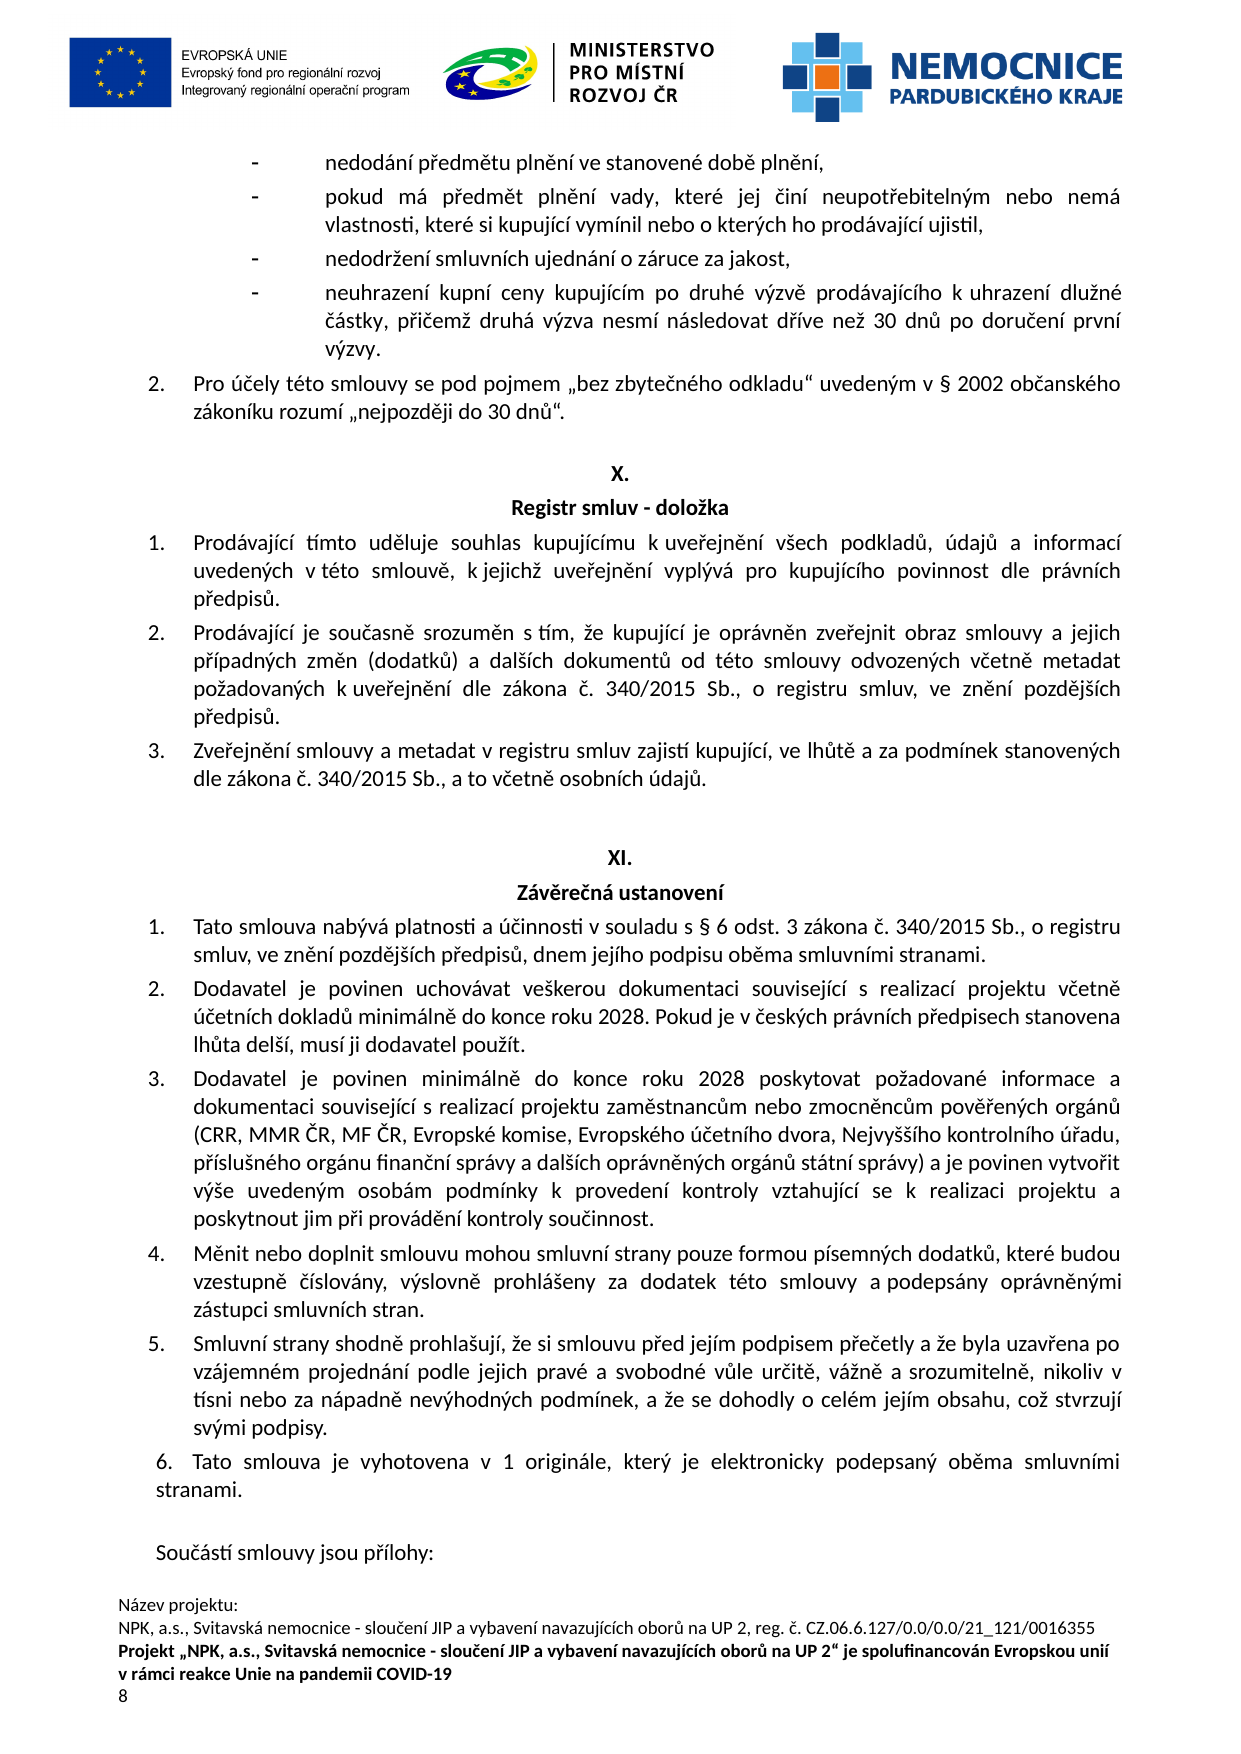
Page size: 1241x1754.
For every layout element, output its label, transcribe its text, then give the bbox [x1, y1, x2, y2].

text Součástí smlouvy jsou přílohy: [156, 1538, 1122, 1566]
list pokud má předmět plnění vady, které jej činí neupotřebitelným nebo nemá vlastnosti, které si kupující vymínil nebo o kterých ho prodávající ujistil, [251, 182, 1122, 238]
list nedodání předmětu plnění ve stanovené době plnění, [251, 148, 1122, 176]
list Dodavatel je povinen minimálně do konce roku 2028 poskytovat požadované informace a dokumentaci související s realizací projektu zaměstnancům nebo zmocněncům pověřených orgánů (CRR, MMR ČR, MF ČR, Evropské komise, Evropského účetního dvora, Nejvyššího kontrolního úřadu, příslušného orgánu finanční správy a dalších oprávněných orgánů státní správy) a je povinen vytvořit výše uvedeným osobám podmínky k provedení kontroly vztahující se k realizaci projektu a poskytnout jim při provádění kontroly součinnost. [148, 1064, 1122, 1233]
text 6. Tato smlouva je vyhotovena v 1 originále, který je elektronicky podepsaný oběma smluvními stranami. [156, 1447, 1122, 1503]
list Měnit nebo doplnit smlouvu mohou smluvní strany pouze formou písemných dodatků, které budou vzestupně číslovány, výslovně prohlášeny za dodatek této smlouvy a podepsány oprávněnými zástupci smluvních stran. [148, 1239, 1122, 1323]
text XI. [118, 843, 1122, 871]
list nedodržení smluvních ujednání o záruce za jakost, [251, 244, 1122, 272]
list Pro účely této smlouvy se pod pojmem „bez zbytečného odkladu“ uvedeným v § 2002 občanského zákoníku rozumí „nejpozději do 30 dnů“. [148, 369, 1122, 425]
list Dodavatel je povinen uchovávat veškerou dokumentaci související s realizací projektu včetně účetních dokladů minimálně do konce roku 2028. Pokud je v českých právních předpisech stanovena lhůta delší, musí ji dodavatel použít. [148, 974, 1122, 1058]
text X. [118, 459, 1122, 487]
list Prodávající je současně srozuměn s tím, že kupující je oprávněn zveřejnit obraz smlouvy a jejich případných změn (dodatků) a dalších dokumentů od této smlouvy odvozených včetně metadat požadovaných k uveřejnění dle zákona č. 340/2015 Sb., o registru smluv, ve znění pozdějších předpisů. [148, 618, 1122, 730]
picture [781, 31, 1123, 123]
list Zveřejnění smlouvy a metadat v registru smluv zajistí kupující, ve lhůtě a za podmínek stanovených dle zákona č. 340/2015 Sb., a to včetně osobních údajů. [148, 736, 1122, 792]
picture [47, 14, 736, 130]
text Závěrečná ustanovení [118, 878, 1122, 906]
list Tato smlouva nabývá platnosti a účinnosti v souladu s § 6 odst. 3 zákona č. 340/2015 Sb., o registru smluv, ve znění pozdějších předpisů, dnem jejího podpisu oběma smluvními stranami. [148, 912, 1122, 968]
text Registr smluv - doložka [118, 493, 1122, 521]
list neuhrazení kupní ceny kupujícím po druhé výzvě prodávajícího k uhrazení dlužné částky, přičemž druhá výzva nesmí následovat dříve než 30 dnů po doručení první výzvy. [251, 278, 1122, 363]
list Smluvní strany shodně prohlašují, že si smlouvu před jejím podpisem přečetly a že byla uzavřena po vzájemném projednání podle jejich pravé a svobodné vůle určitě, vážně a srozumitelně, nikoliv v tísni nebo za nápadně nevýhodných podmínek, a že se dohodly o celém jejím obsahu, což stvrzují svými podpisy. [148, 1329, 1122, 1441]
list Prodávající tímto uděluje souhlas kupujícímu k uveřejnění všech podkladů, údajů a informací uvedených v této smlouvě, k jejichž uveřejnění vyplývá pro kupujícího povinnost dle právních předpisů. [148, 528, 1122, 612]
